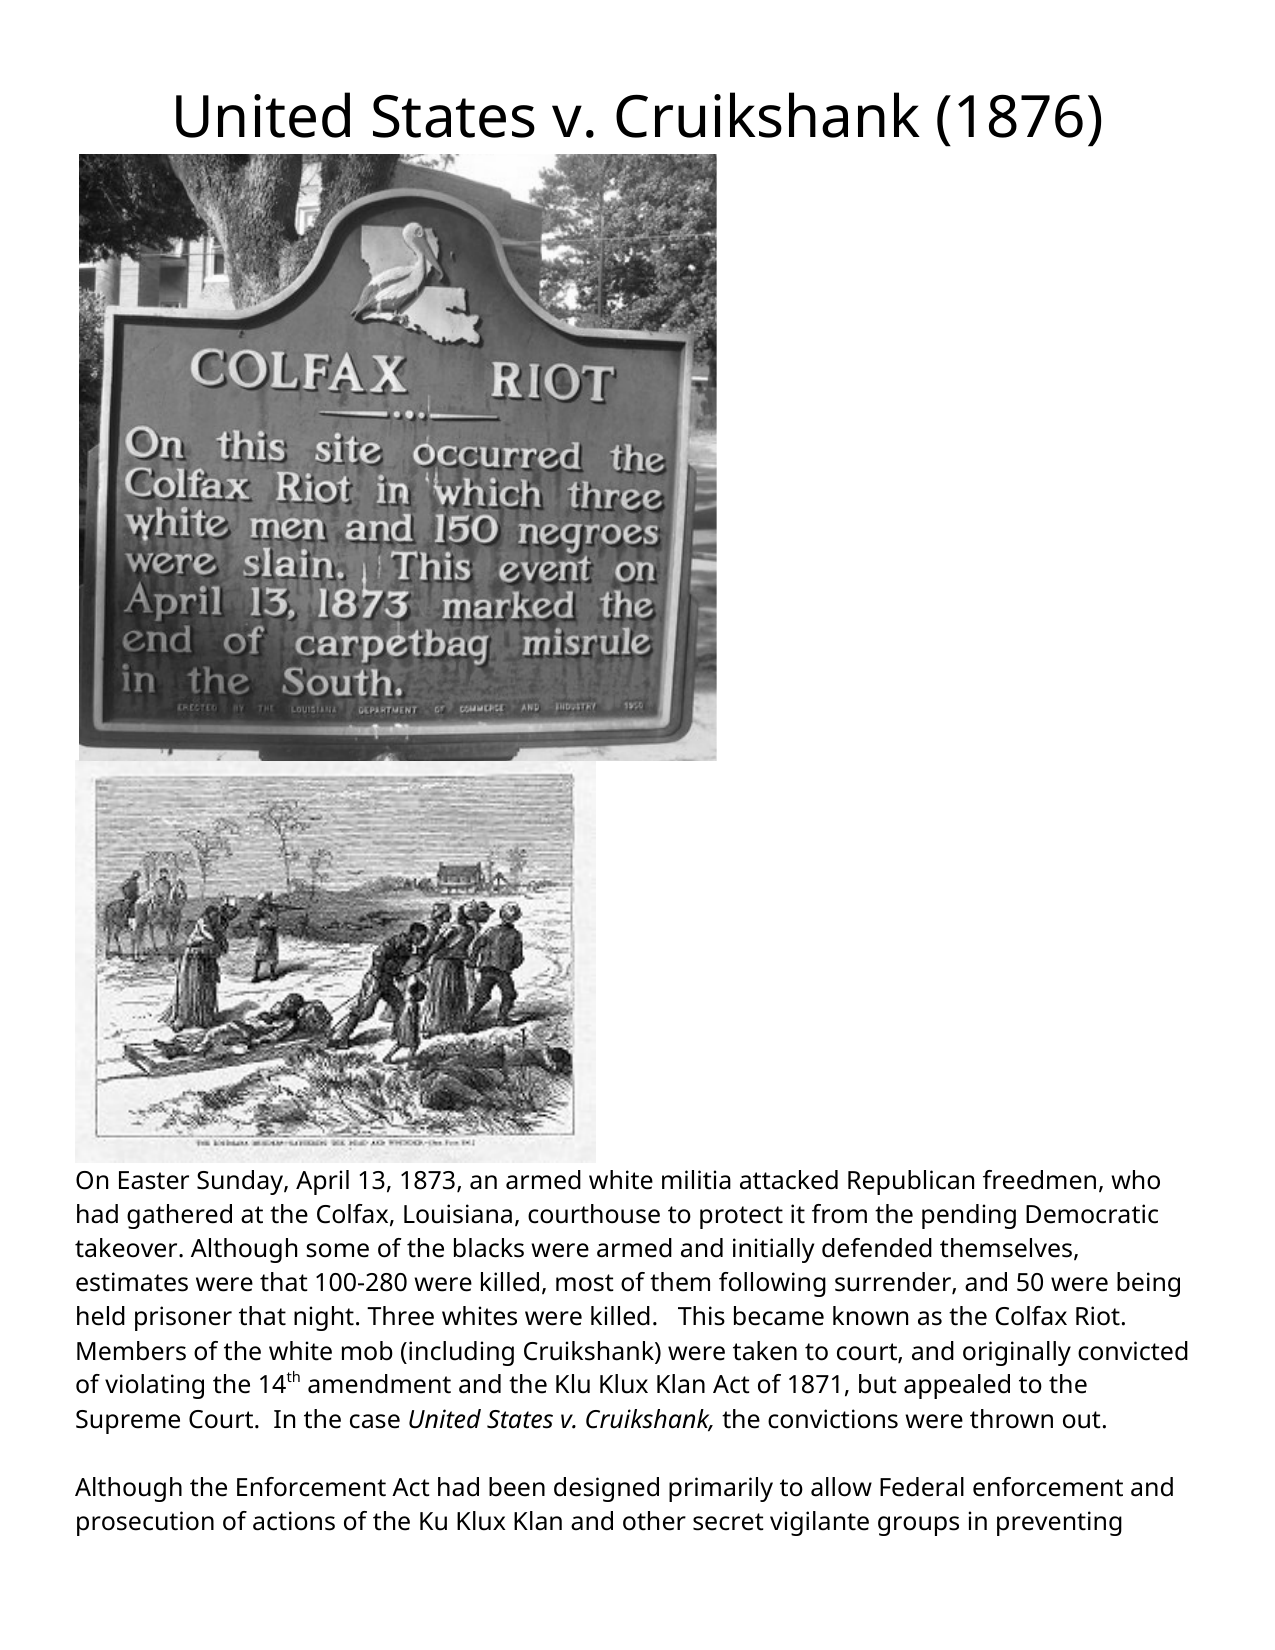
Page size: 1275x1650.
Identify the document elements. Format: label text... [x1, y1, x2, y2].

text United States v. Cruikshank (1876) [75, 75, 1200, 154]
text On Easter Sunday, April 13, 1873, an armed white militia attacked Republican freedmen, who had gathered at the Colfax, Louisiana, courthouse to protect it from the pending Democratic takeover. Although some of the blacks were armed and initially defended themselves, estimates were that 100-280 were killed, most of them following surrender, and 50 were being held prisoner that night. Three whites were killed. This became known as the Colfax Riot. Members of the white mob (including Cruikshank) were taken to court, and originally convicted of violating the 14th amendment and the Klu Klux Klan Act of 1871, but appealed to the Supreme Court. In the case United States v. Cruikshank, the convictions were thrown out. [75, 1163, 1200, 1435]
picture [75, 760, 596, 1163]
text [75, 1469, 1200, 1537]
